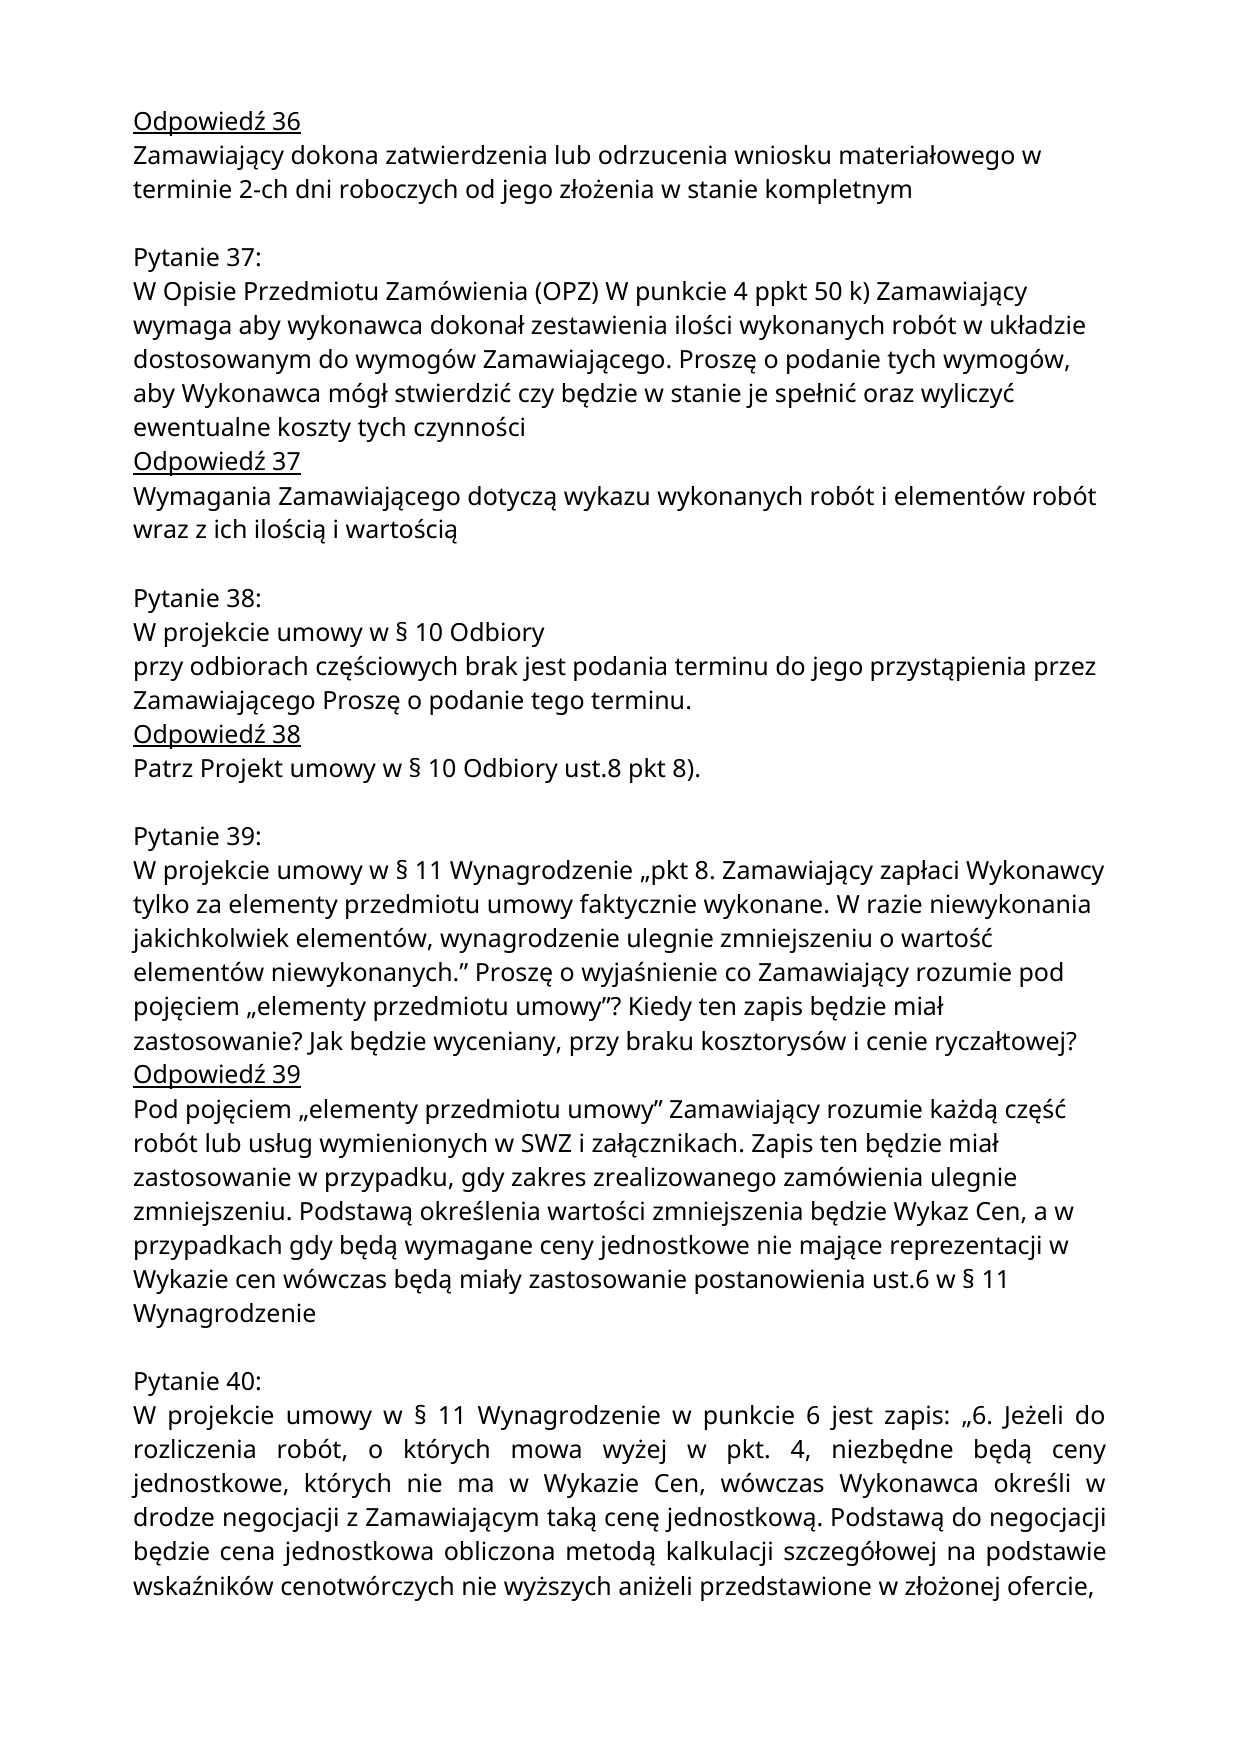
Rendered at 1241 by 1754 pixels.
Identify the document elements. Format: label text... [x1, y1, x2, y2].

text Pytanie 39: [133, 819, 1107, 853]
text Odpowiedź 37 [133, 444, 1107, 478]
text Zamawiający dokona zatwierdzenia lub odrzucenia wniosku materiałowego w terminie 2-ch dni roboczych od jego złożenia w stanie kompletnym [133, 137, 1107, 206]
text Pytanie 40: [133, 1364, 1107, 1398]
text Odpowiedź 36 [133, 103, 1107, 137]
text Pytanie 37: [133, 240, 1107, 274]
text Odpowiedź 39 [133, 1057, 1107, 1091]
text Wymagania Zamawiającego dotyczą wykazu wykonanych robót i elementów robót wraz z ich ilością i wartością [133, 478, 1107, 546]
text W Opisie Przedmiotu Zamówienia (OPZ) W punkcie 4 ppkt 50 k) Zamawiający wymaga aby wykonawca dokonał zestawienia ilości wykonanych robót w układzie dostosowanym do wymogów Zamawiającego. Proszę o podanie tych wymogów, aby Wykonawca mógł stwierdzić czy będzie w stanie je spełnić oraz wyliczyć ewentualne koszty tych czynności [133, 274, 1107, 444]
text Patrz Projekt umowy w § 10 Odbiory ust.8 pkt 8). [133, 751, 1107, 785]
text Pytanie 38: [133, 580, 1107, 614]
text Odpowiedź 38 [133, 717, 1107, 751]
text przy odbiorach częściowych brak jest podania terminu do jego przystąpienia przez Zamawiającego Proszę o podanie tego terminu. [133, 648, 1107, 717]
text W projekcie umowy w § 11 Wynagrodzenie w punkcie 6 jest zapis: „6. Jeżeli do rozliczenia robót, o których mowa wyżej w pkt. 4, niezbędne będą ceny jednostkowe, których nie ma w Wykazie Cen, wówczas Wykonawca określi w drodze negocjacji z Zamawiającym taką cenę jednostkową. Podstawą do negocjacji będzie cena jednostkowa obliczona metodą kalkulacji szczegółowej na podstawie wskaźników cenotwórczych nie wyższych aniżeli przedstawione w złożonej ofercie, [133, 1398, 1107, 1602]
text Pod pojęciem „elementy przedmiotu umowy” Zamawiający rozumie każdą część robót lub usług wymienionych w SWZ i załącznikach. Zapis ten będzie miał zastosowanie w przypadku, gdy zakres zrealizowanego zamówienia ulegnie zmniejszeniu. Podstawą określenia wartości zmniejszenia będzie Wykaz Cen, a w przypadkach gdy będą wymagane ceny jednostkowe nie mające reprezentacji w Wykazie cen wówczas będą miały zastosowanie postanowienia ust.6 w § 11 Wynagrodzenie [133, 1091, 1107, 1330]
text W projekcie umowy w § 10 Odbiory [133, 614, 1107, 648]
text W projekcie umowy w § 11 Wynagrodzenie „pkt 8. Zamawiający zapłaci Wykonawcy tylko za elementy przedmiotu umowy faktycznie wykonane. W razie niewykonania jakichkolwiek elementów, wynagrodzenie ulegnie zmniejszeniu o wartość elementów niewykonanych.” Proszę o wyjaśnienie co Zamawiający rozumie pod pojęciem „elementy przedmiotu umowy”? Kiedy ten zapis będzie miał zastosowanie? Jak będzie wyceniany, przy braku kosztorysów i cenie ryczałtowej? [133, 853, 1107, 1057]
